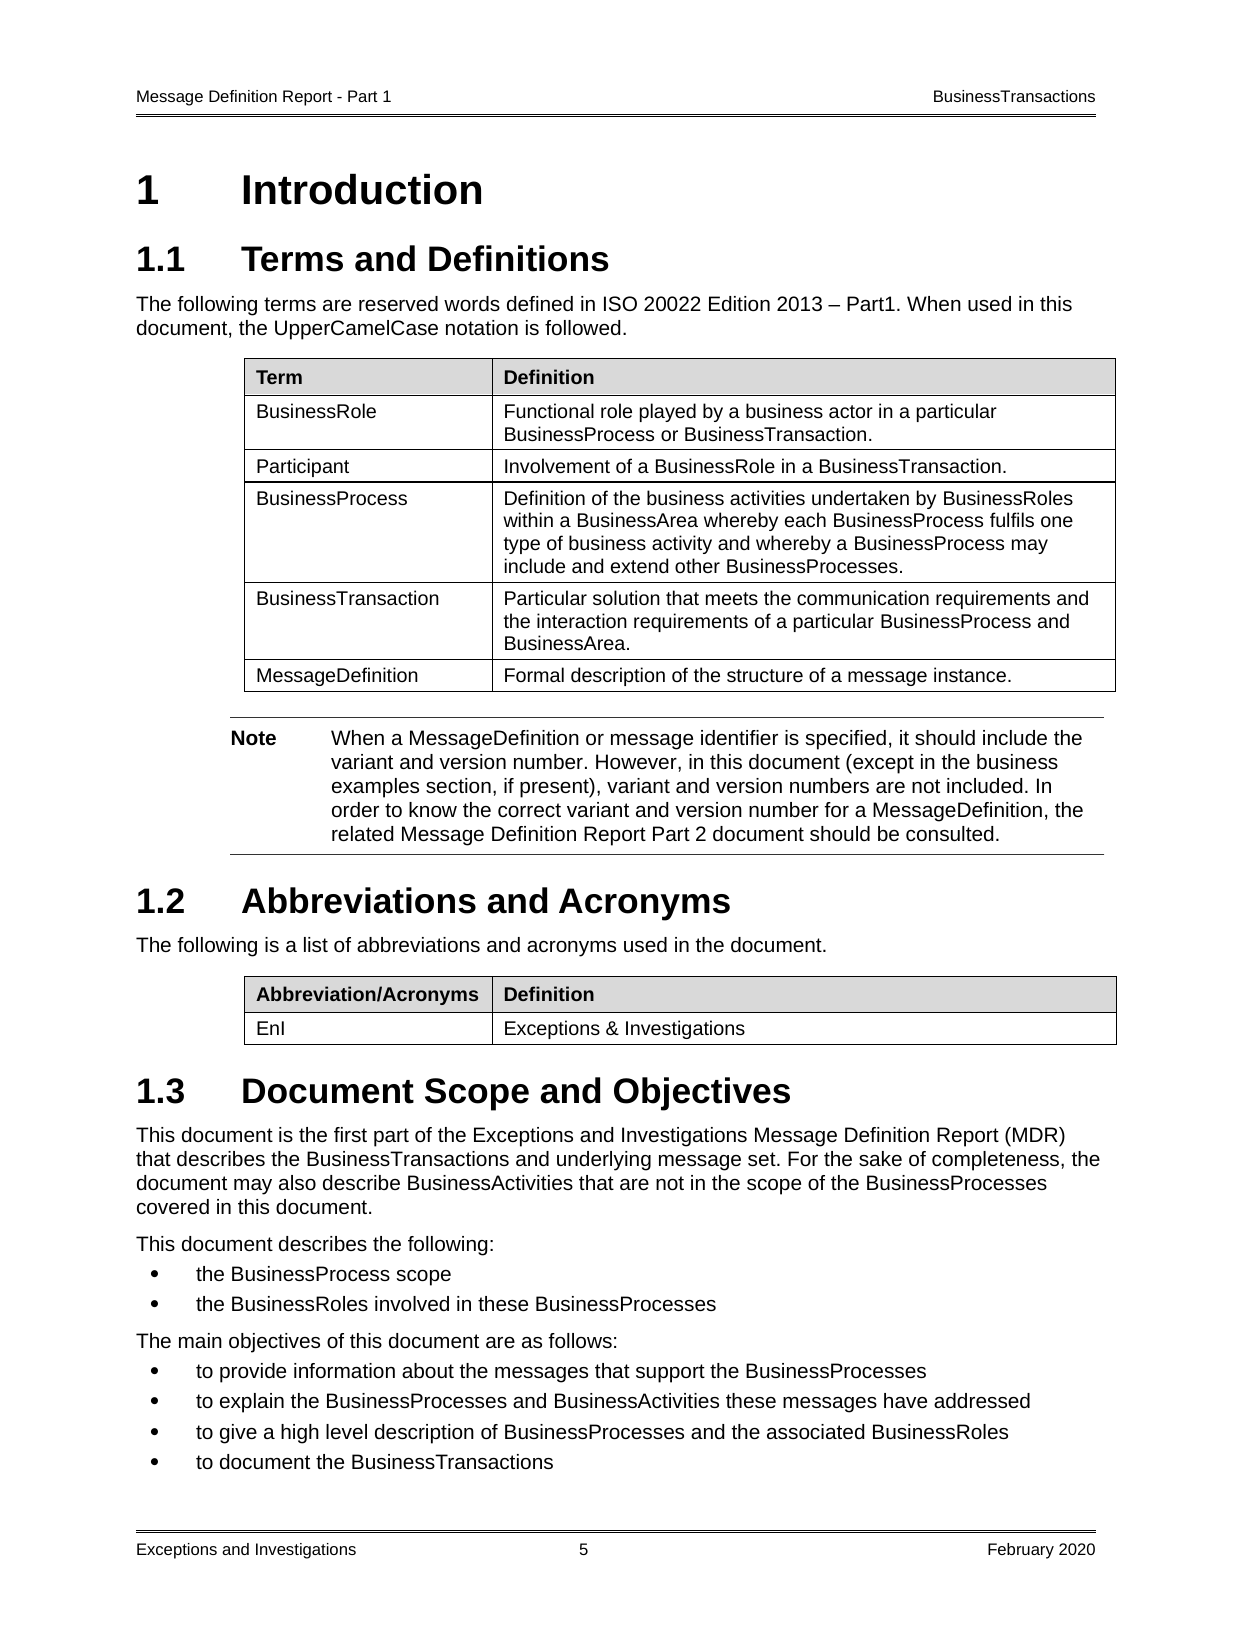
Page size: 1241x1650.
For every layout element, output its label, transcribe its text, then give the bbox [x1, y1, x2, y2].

list the BusinessProcess scope [151, 1262, 1104, 1286]
text This document describes the following: [136, 1232, 1104, 1256]
text When a MessageDefinition or message identifier is specified, it should include the variant and version number. However, in this document (except in the business examples section, if present), variant and version numbers are not included. In order to know the correct variant and version number for a MessageDefinition, the related Message Definition Report Part 2 document should be consulted. [230, 718, 1104, 854]
table_cell EnI [245, 1013, 492, 1044]
subtitle Terms and Definitions [136, 238, 1104, 279]
table_cell Functional role played by a business actor in a particular BusinessProcess or BusinessTransaction. [493, 396, 1115, 449]
table_cell Involvement of a BusinessRole in a BusinessTransaction. [493, 450, 1115, 481]
subtitle Introduction [136, 166, 1104, 213]
table_cell MessageDefinition [245, 660, 492, 691]
text The following is a list of abbreviations and acronyms used in the document. [136, 933, 1104, 957]
table_cell Exceptions & Investigations [493, 1013, 1116, 1044]
text This document is the first part of the Exceptions and Investigations Message Definition Report (MDR) that describes the BusinessTransactions and underlying message set. For the sake of completeness, the document may also describe BusinessActivities that are not in the scope of the BusinessProcesses covered in this document. [136, 1123, 1104, 1219]
text The main objectives of this document are as follows: [136, 1329, 1104, 1353]
table_cell Participant [245, 450, 492, 481]
list to document the BusinessTransactions [151, 1450, 1104, 1474]
list the BusinessRoles involved in these BusinessProcesses [151, 1292, 1104, 1316]
list to explain the BusinessProcesses and BusinessActivities these messages have addressed [151, 1389, 1104, 1413]
table_header Term [245, 359, 492, 394]
table_cell Formal description of the structure of a message instance. [493, 660, 1115, 691]
table_header Abbreviation/Acronyms [245, 977, 492, 1012]
table_cell BusinessProcess [245, 483, 492, 582]
table_cell Definition of the business activities undertaken by BusinessRoles within a BusinessArea whereby each BusinessProcess fulfils one type of business activity and whereby a BusinessProcess may include and extend other BusinessProcesses. [493, 483, 1115, 582]
table_cell BusinessTransaction [245, 583, 492, 659]
text The following terms are reserved words defined in ISO 20022 Edition 2013 – Part1. When used in this document, the UpperCamelCase notation is followed. [136, 292, 1104, 339]
list to provide information about the messages that support the BusinessProcesses [151, 1359, 1104, 1383]
list to give a high level description of BusinessProcesses and the associated BusinessRoles [151, 1419, 1104, 1444]
subtitle Abbreviations and Acronyms [136, 880, 1104, 921]
table_header Definition [493, 359, 1115, 394]
table_cell BusinessRole [245, 396, 492, 449]
table_header Definition [493, 977, 1116, 1012]
subtitle Document Scope and Objectives [136, 1070, 1104, 1111]
table_cell Particular solution that meets the communication requirements and the interaction requirements of a particular BusinessProcess and BusinessArea. [493, 583, 1115, 659]
